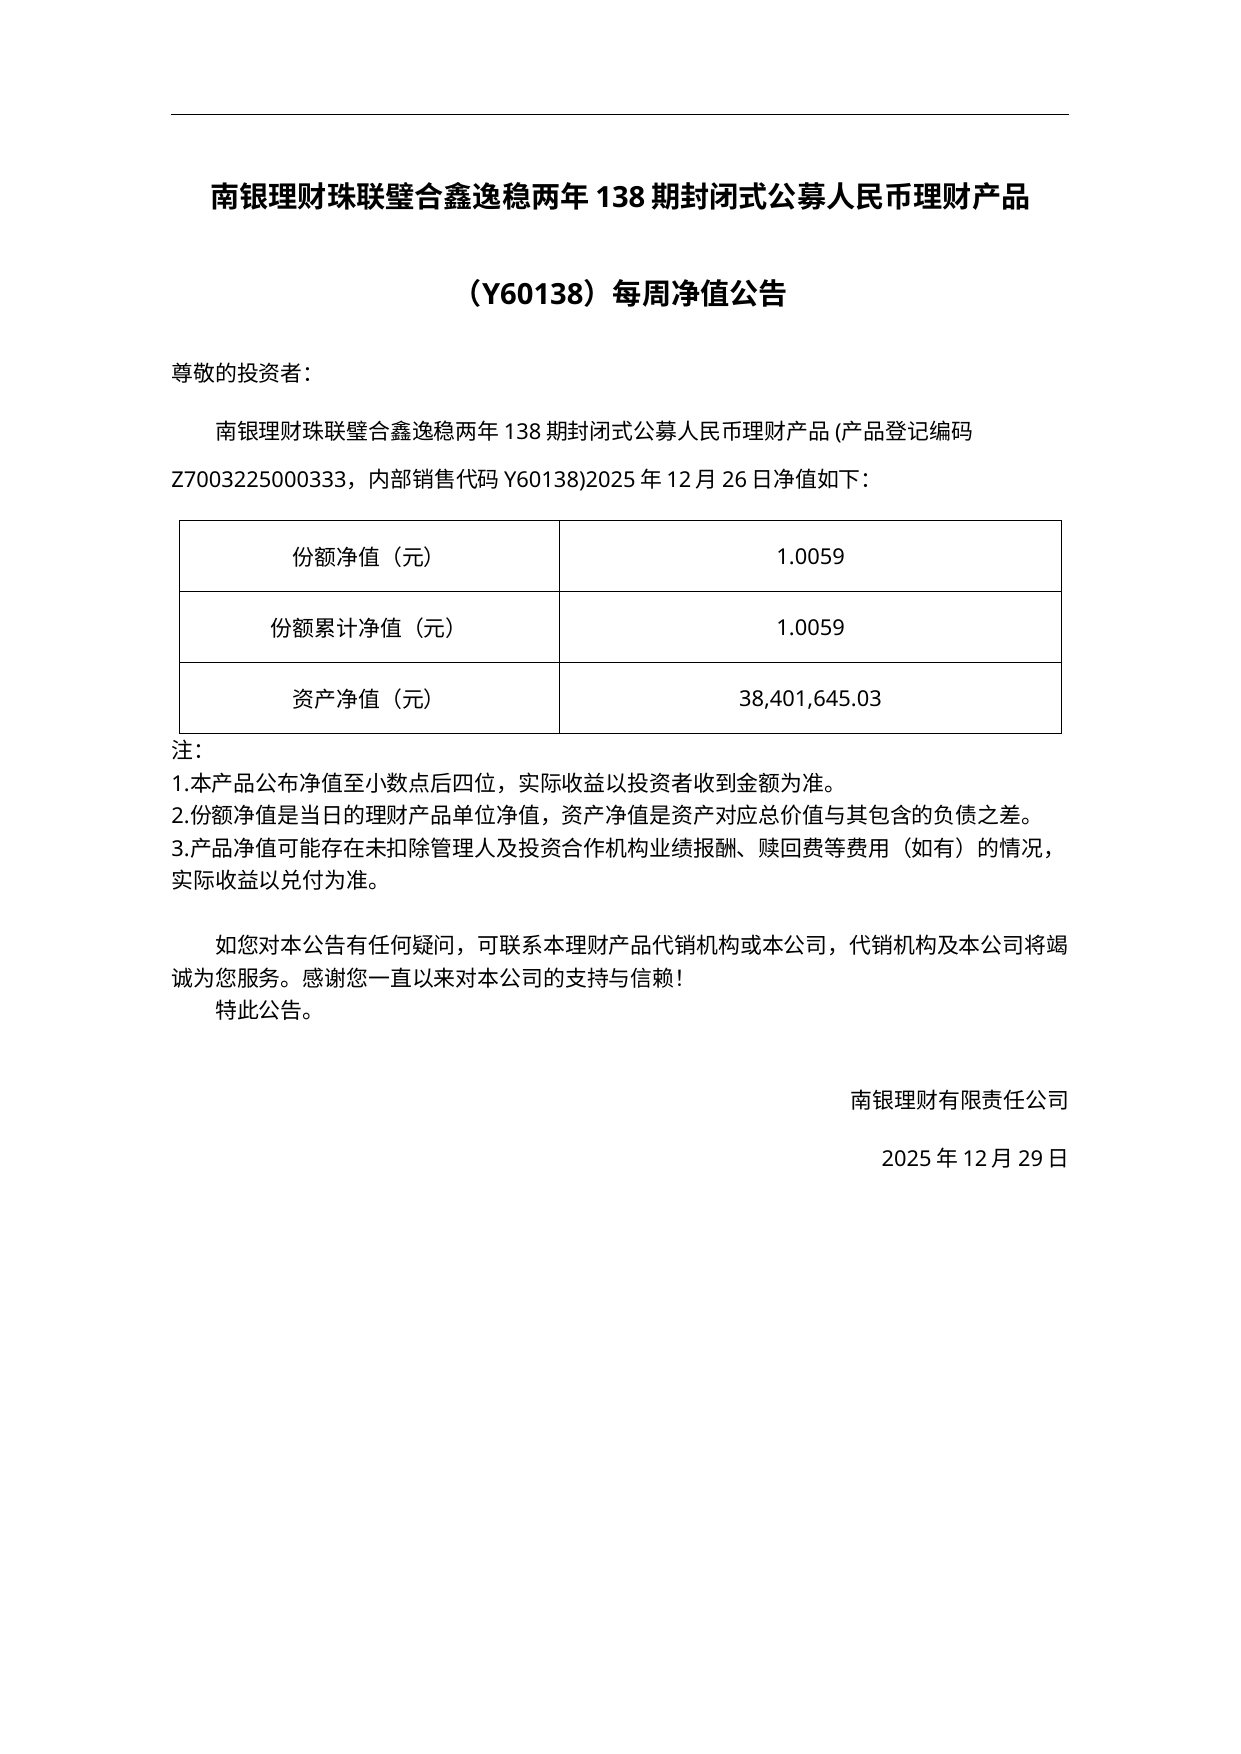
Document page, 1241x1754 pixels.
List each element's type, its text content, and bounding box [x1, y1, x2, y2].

text 1.本产品公布净值至小数点后四位，实际收益以投资者收到金额为准。 [171, 765, 1069, 798]
text 尊敬的投资者： [171, 355, 1069, 388]
text 3.产品净值可能存在未扣除管理人及投资合作机构业绩报酬、赎回费等费用（如有）的情况，实际收益以兑付为准。 [171, 830, 1069, 895]
table_cell 1.0059 [560, 592, 1061, 662]
text 南银理财珠联璧合鑫逸稳两年138期封闭式公募人民币理财产品（Y60138）每周净值公告 [171, 162, 1069, 324]
table_header 1.0059 [560, 521, 1061, 591]
text 注： [171, 733, 1069, 765]
table_cell 38,401,645.03 [560, 663, 1061, 733]
table_header 份额净值（元） [180, 521, 559, 591]
text 如您对本公告有任何疑问，可联系本理财产品代销机构或本公司，代销机构及本公司将竭诚为您服务。感谢您一直以来对本公司的支持与信赖！ [171, 928, 1069, 993]
text 南银理财珠联璧合鑫逸稳两年138期封闭式公募人民币理财产品 (产品登记编码Z7003225000333，内部销售代码Y60138)2025年12月26日净值如下： [171, 413, 1069, 494]
text 特此公告。 [171, 993, 1069, 1025]
text 2.份额净值是当日的理财产品单位净值，资产净值是资产对应总价值与其包含的负债之差。 [171, 798, 1069, 830]
text 南银理财有限责任公司 [171, 1082, 1069, 1115]
table_cell 份额累计净值（元） [180, 592, 559, 662]
table_cell 资产净值（元） [180, 663, 559, 733]
text 2025年12月29日 [171, 1140, 1069, 1173]
